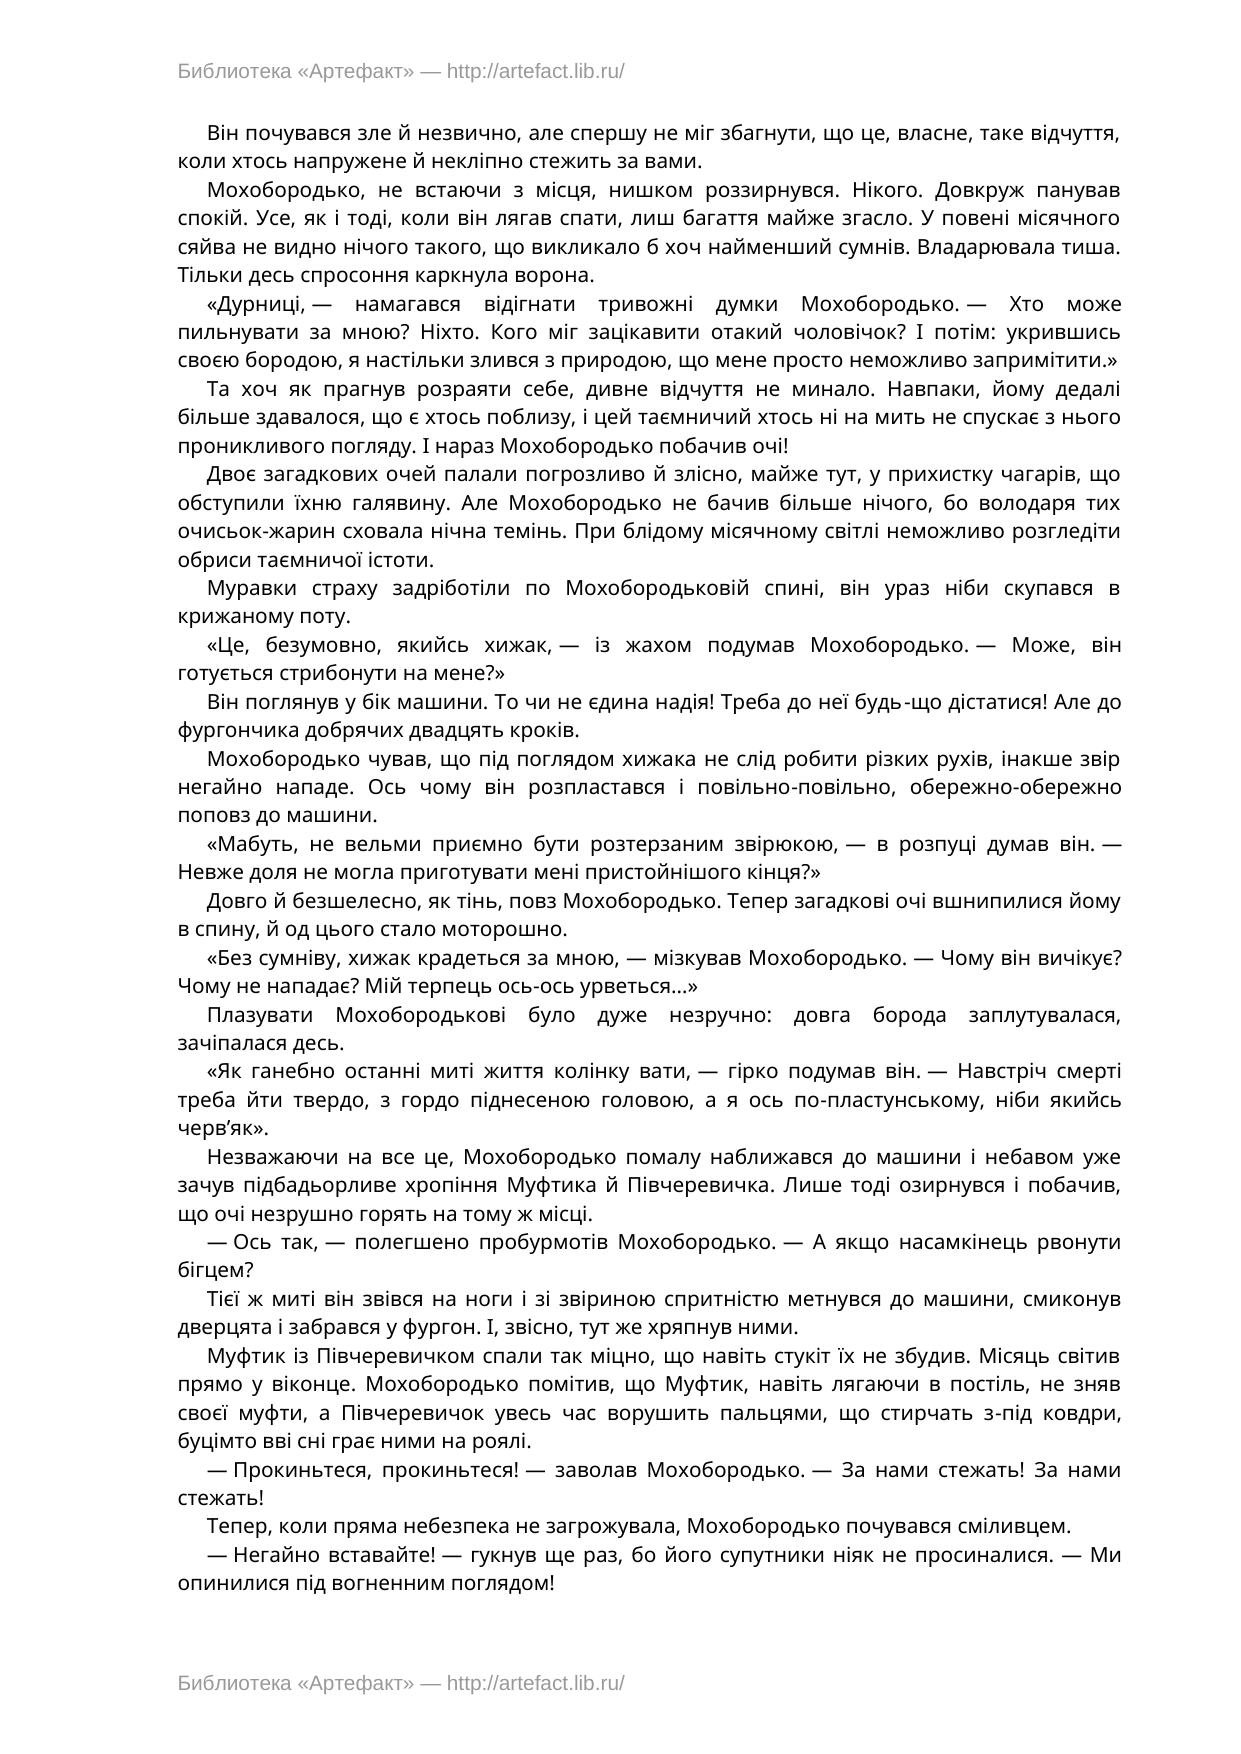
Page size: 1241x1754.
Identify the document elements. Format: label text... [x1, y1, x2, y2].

text — Прокиньтеся, прокиньтеся! — заволав Мохобородько. — За нами стежать! За нами стежать! [177, 1455, 1122, 1512]
text Муфтик із Півчеревичком спали так міцно, що навіть стукіт їх не збудив. Місяць світив прямо у віконце. Мохобородько помітив, що Муфтик, навіть лягаючи в постіль, не зняв своєї муфти, а Півчеревичок увесь час ворушить пальцями, що стирчать з-під ковдри, буцімто вві сні грає ними на роялі. [177, 1341, 1122, 1455]
text «Як ганебно останні миті життя колінку вати, — гірко подумав він. — Навстріч смерті треба йти твердо, з гордо піднесеною головою, а я ось по-пластунському, ніби якийсь черв’як». [177, 1057, 1122, 1142]
text Плазувати Мохобородькові було дуже незручно: довга борода заплутувалася, зачіпалася десь. [177, 1000, 1122, 1057]
text — Негайно вставайте! — гукнув ще раз, бо його супутники ніяк не просиналися. — Ми опинилися під вогненним поглядом! [177, 1540, 1122, 1597]
text — Ось так, — полегшено пробурмотів Мохобородько. — А якщо насамкінець рвонути бігцем? [177, 1227, 1122, 1284]
text Муравки страху задріботіли по Мохобородьковій спині, він ураз ніби скупався в крижаному поту. [177, 573, 1122, 630]
text Він поглянув у бік машини. То чи не єдина надія! Треба до неї будь-що дістатися! Але до фургончика добрячих двадцять кроків. [177, 687, 1122, 744]
text Та хоч як прагнув розраяти себе, дивне відчуття не минало. Навпаки, йому дедалі більше здавалося, що є хтось поблизу, і цей таємничий хтось ні на мить не спускає з нього проникливого погляду. І нараз Мохобородько побачив очі! [177, 374, 1122, 459]
text Двоє загадкових очей палали погрозливо й злісно, майже тут, у прихистку чагарів, що обступили їхню галявину. Але Мохобородько не бачив більше нічого, бо володаря тих очисьок-жарин сховала нічна темінь. При блідому місячному світлі неможливо розгледіти обриси таємничої істоти. [177, 459, 1122, 573]
text Тієї ж миті він звівся на ноги і зі звіриною спритністю метнувся до машини, смиконув дверцята і забрався у фургон. І, звісно, тут же хряпнув ними. [177, 1284, 1122, 1341]
text Незважаючи на все це, Мохобородько помалу наближався до машини і небавом уже зачув підбадьорливе хропіння Муфтика й Півчеревичка. Лише тоді озирнувся і побачив, що очі незрушно горять на тому ж місці. [177, 1142, 1122, 1227]
text «Мабуть, не вельми приємно бути розтерзаним звірюкою, — в розпуці думав він. — Невже доля не могла приготувати мені пристойнішого кінця?» [177, 829, 1122, 886]
text Довго й безшелесно, як тінь, повз Мохобородько. Тепер загадкові очі вшнипилися йому в спину, й од цього стало моторошно. [177, 886, 1122, 943]
text Мохобородько, не встаючи з місця, нишком роззирнувся. Нікого. Довкруж панував спокій. Усе, як і тоді, коли він лягав спати, лиш багаття майже згасло. У повені місячного сяйва не видно нічого такого, що викликало б хоч найменший сумнів. Владарювала тиша. Тільки десь спросоння каркнула ворона. [177, 175, 1122, 289]
text «Без сумніву, хижак крадеться за мною, — мізкував Мохобородько. — Чому він вичікує? Чому не нападає? Мій терпець ось-ось урветься…» [177, 943, 1122, 1000]
text Тепер, коли пряма небезпека не загрожувала, Мохобородько почувався сміливцем. [177, 1512, 1122, 1540]
text Мохобородько чував, що під поглядом хижака не слід робити різких рухів, інакше звір негайно нападе. Ось чому він розпластався і повільно-повільно, обережно-обережно поповз до машини. [177, 744, 1122, 829]
text «Дурниці, — намагався відігнати тривожні думки Мохобородько. — Хто може пильнувати за мною? Ніхто. Кого міг зацікавити отакий чоловічок? І потім: укрившись своєю бородою, я настільки злився з природою, що мене просто неможливо запримітити.» [177, 289, 1122, 374]
text Він почувався зле й незвично, але спершу не міг збагнути, що це, власне, таке відчуття, коли хтось напружене й некліпно стежить за вами. [177, 118, 1122, 175]
text «Це, безумовно, якийсь хижак, — із жахом подумав Мохобородько. — Може, він готується стрибонути на мене?» [177, 630, 1122, 687]
